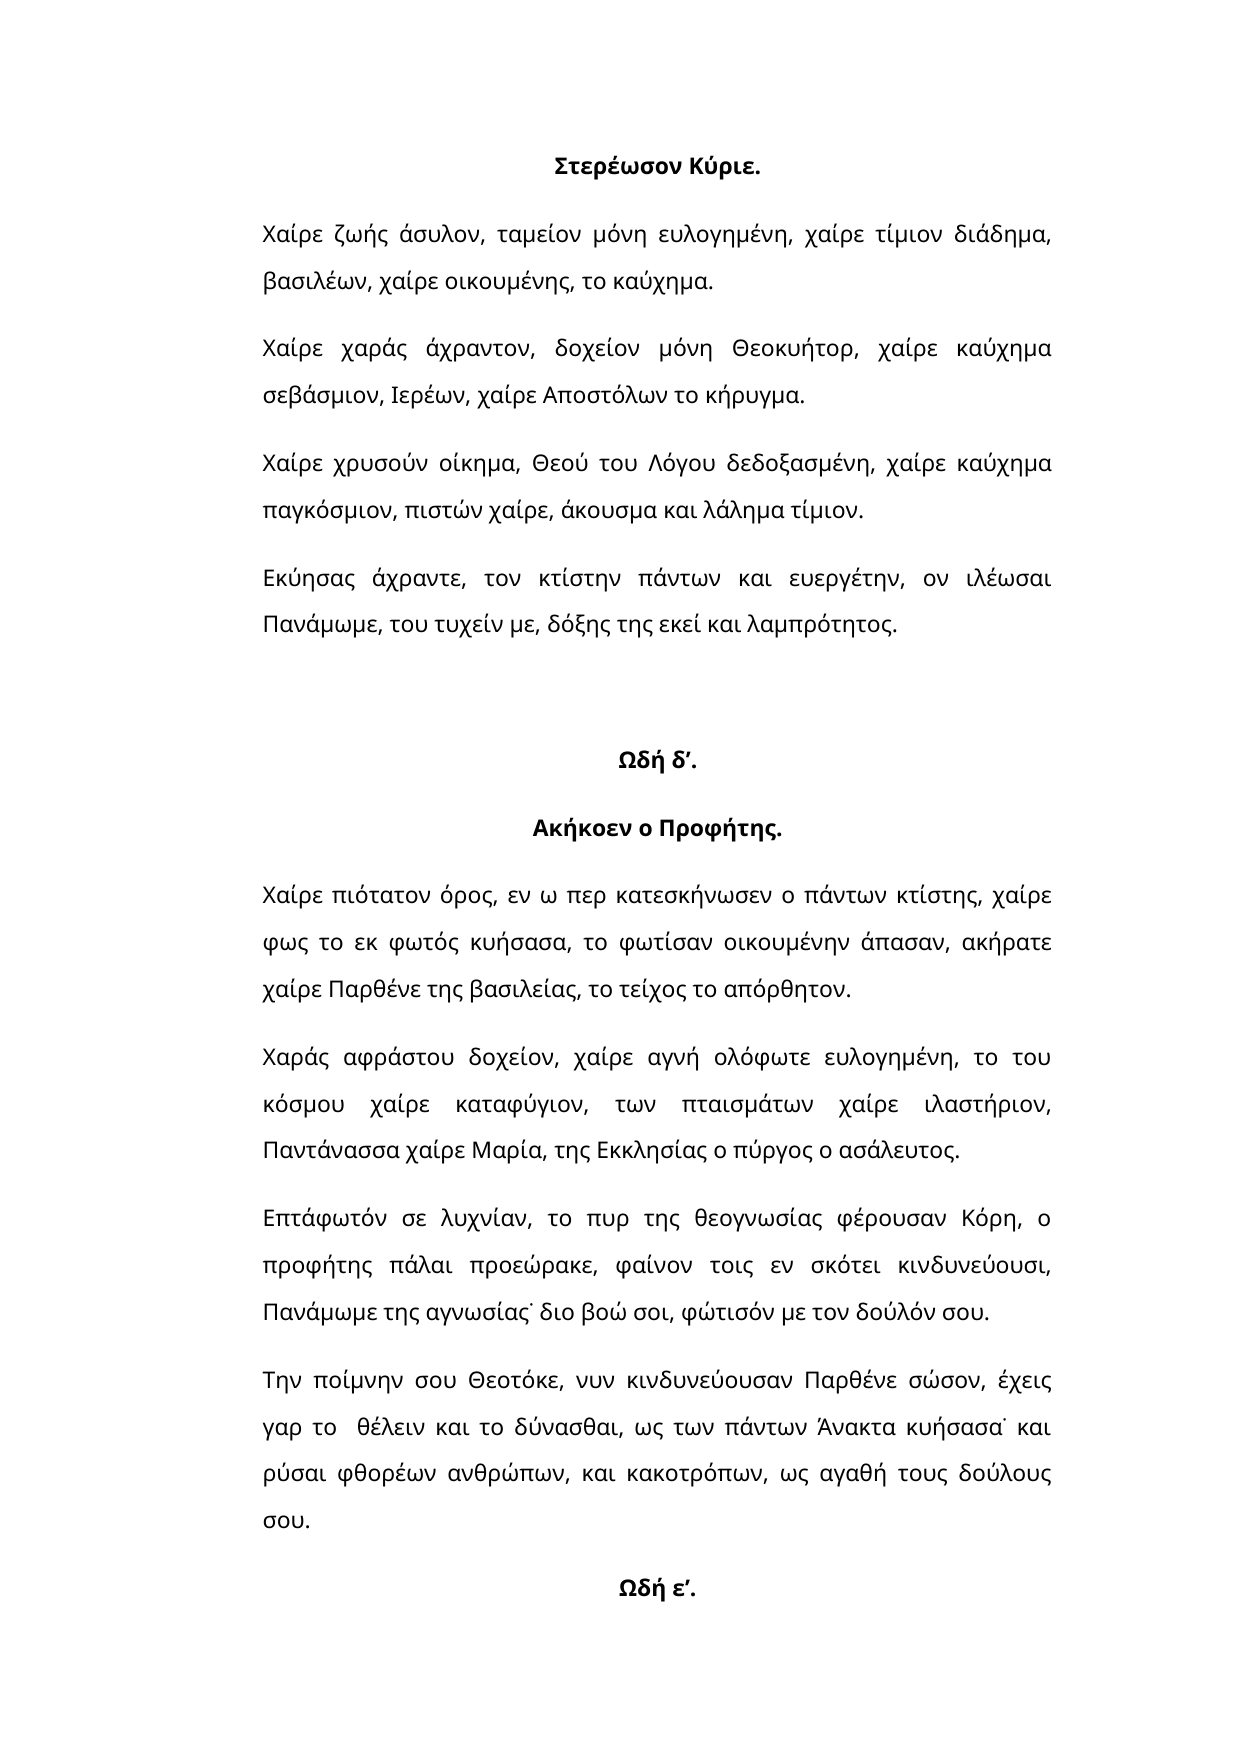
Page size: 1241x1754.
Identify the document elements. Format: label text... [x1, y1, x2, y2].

text Χαίρε χαράς άχραντον, δοχείον μόνη Θεοκυήτορ, χαίρε καύχημα σεβάσμιον, Ιερέων, χαίρε Αποστόλων το κήρυγμα. [262, 332, 1053, 410]
text Χαράς αφράστου δοχείον, χαίρε αγνή ολόφωτε ευλογημένη, το του κόσμου χαίρε καταφύγιον, των πταισμάτων χαίρε ιλαστήριον, Παντάνασσα χαίρε Μαρία, της Εκκλησίας ο πύργος ο ασάλευτος. [262, 1041, 1053, 1166]
text Επτάφωτόν σε λυχνίαν, το πυρ της θεογνωσίας φέρουσαν Κόρη, ο προφήτης πάλαι προεώρακε, φαίνον τοις εν σκότει κινδυνεύουσι, Πανάμωμε της αγνωσίας˙ διο βοώ σοι, φώτισόν με τον δούλόν σου. [262, 1202, 1053, 1327]
text Ωδή δ’. [262, 744, 1053, 775]
text Χαίρε ζωής άσυλον, ταμείον μόνη ευλογημένη, χαίρε τίμιον διάδημα, βασιλέων, χαίρε οικουμένης, το καύχημα. [262, 218, 1053, 296]
text Χαίρε πιότατον όρος, εν ω περ κατεσκήνωσεν ο πάντων κτίστης, χαίρε φως το εκ φωτός κυήσασα, το φωτίσαν οικουμένην άπασαν, ακήρατε χαίρε Παρθένε της βασιλείας, το τείχος το απόρθητον. [262, 879, 1053, 1004]
text Εκύησας άχραντε, τον κτίστην πάντων και ευεργέτην, ον ιλέωσαι Πανάμωμε, του τυχείν με, δόξης της εκεί και λαμπρότητος. [262, 561, 1053, 639]
text Ωδή ε’. [262, 1572, 1053, 1603]
text Στερέωσον Κύριε. [262, 150, 1053, 181]
text Ακήκοεν ο Προφήτης. [262, 811, 1053, 843]
text Την ποίμνην σου Θεοτόκε, νυν κινδυνεύουσαν Παρθένε σώσον, έχεις γαρ το θέλειν και το δύνασθαι, ως των πάντων Άνακτα κυήσασα˙ και ρύσαι φθορέων ανθρώπων, και κακοτρόπων, ως αγαθή τους δούλους σου. [262, 1363, 1053, 1535]
text Χαίρε χρυσούν οίκημα, Θεού του Λόγου δεδοξασμένη, χαίρε καύχημα παγκόσμιον, πιστών χαίρε, άκουσμα και λάλημα τίμιον. [262, 447, 1053, 525]
